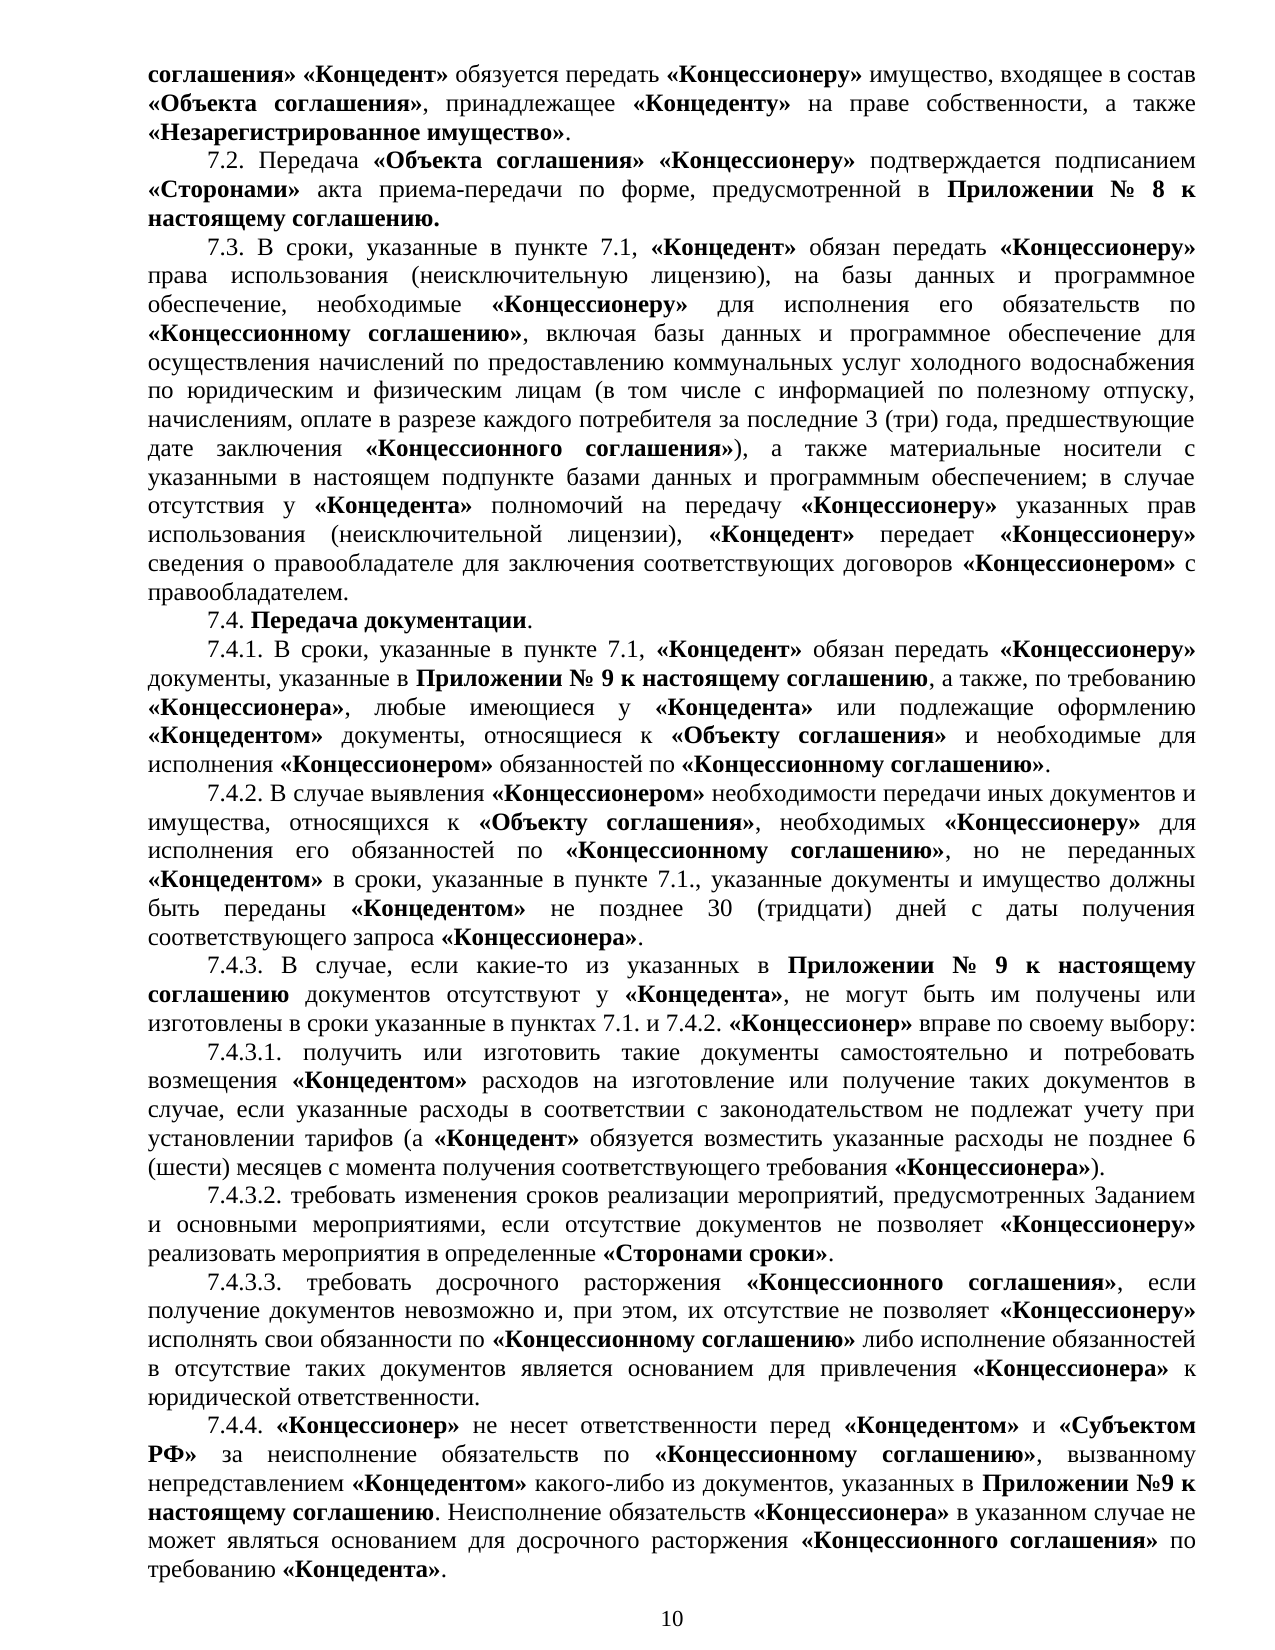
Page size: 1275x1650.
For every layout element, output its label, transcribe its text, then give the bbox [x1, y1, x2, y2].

text 7.4. Передача документации. [148, 605, 1196, 634]
text 7.4.3. В случае, если какие-то из указанных в Приложении № 9 к настоящему соглашению документов отсутствуют у «Концедента», не могут быть им получены или изготовлены в сроки указанные в пунктах 7.1. и 7.4.2. «Концессионер» вправе по своему выбору: [148, 950, 1196, 1037]
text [148, 59, 1196, 145]
text 7.4.2. В случае выявления «Концессионером» необходимости передачи иных документов и имущества, относящихся к «Объекту соглашения», необходимых «Концессионеру» для исполнения его обязанностей по «Концессионному соглашению», но не переданных «Концедентом» в сроки, указанные в пункте 7.1., указанные документы и имущество должны быть переданы «Концедентом» не позднее 30 (тридцати) дней с даты получения соответствующего запроса «Концессионера». [148, 778, 1196, 950]
text 7.4.1. В сроки, указанные в пункте 7.1, «Концедент» обязан передать «Концессионеру» документы, указанные в Приложении № 9 к настоящему соглашению, а также, по требованию «Концессионера», любые имеющиеся у «Концедента» или подлежащие оформлению «Концедентом» документы, относящиеся к «Объекту соглашения» и необходимые для исполнения «Концессионером» обязанностей по «Концессионному соглашению». [148, 634, 1196, 778]
text 7.4.3.2. требовать изменения сроков реализации мероприятий, предусмотренных Заданием и основными мероприятиями, если отсутствие документов не позволяет «Концессионеру» реализовать мероприятия в определенные «Сторонами сроки». [148, 1180, 1196, 1267]
text 7.3. В сроки, указанные в пункте 7.1, «Концедент» обязан передать «Концессионеру» права использования (неисключительную лицензию), на базы данных и программное обеспечение, необходимые «Концессионеру» для исполнения его обязательств по «Концессионному соглашению», включая базы данных и программное обеспечение для осуществления начислений по предоставлению коммунальных услуг холодного водоснабжения по юридическим и физическим лицам (в том числе с информацией по полезному отпуску, начислениям, оплате в разрезе каждого потребителя за последние 3 (три) года, предшествующие дате заключения «Концессионного соглашения»), а также материальные носители с указанными в настоящем подпункте базами данных и программным обеспечением; в случае отсутствия у «Концедента» полномочий на передачу «Концессионеру» указанных прав использования (неисключительной лицензии), «Концедент» передает «Концессионеру» сведения о правообладателе для заключения соответствующих договоров «Концессионером» с правообладателем. [148, 232, 1196, 605]
text 7.4.4. «Концессионер» не несет ответственности перед «Концедентом» и «Субъектом РФ» за неисполнение обязательств по «Концессионному соглашению», вызванному непредставлением «Концедентом» какого-либо из документов, указанных в Приложении №9 к настоящему соглашению. Неисполнение обязательств «Концессионера» в указанном случае не может являться основанием для досрочного расторжения «Концессионного соглашения» по требованию «Концедента». [148, 1410, 1196, 1583]
text 7.4.3.1. получить или изготовить такие документы самостоятельно и потребовать возмещения «Концедентом» расходов на изготовление или получение таких документов в случае, если указанные расходы в соответствии с законодательством не подлежат учету при установлении тарифов (а «Концедент» обязуется возместить указанные расходы не позднее 6 (шести) месяцев с момента получения соответствующего требования «Концессионера»). [148, 1037, 1196, 1180]
text 7.4.3.3. требовать досрочного расторжения «Концессионного соглашения», если получение документов невозможно и, при этом, их отсутствие не позволяет «Концессионеру» исполнять свои обязанности по «Концессионному соглашению» либо исполнение обязанностей в отсутствие таких документов является основанием для привлечения «Концессионера» к юридической ответственности. [148, 1267, 1196, 1410]
text 7.2. Передача «Объекта соглашения» «Концессионеру» подтверждается подписанием «Сторонами» акта приема-передачи по форме, предусмотренной в Приложении № 8 к настоящему соглашению. [148, 145, 1196, 232]
